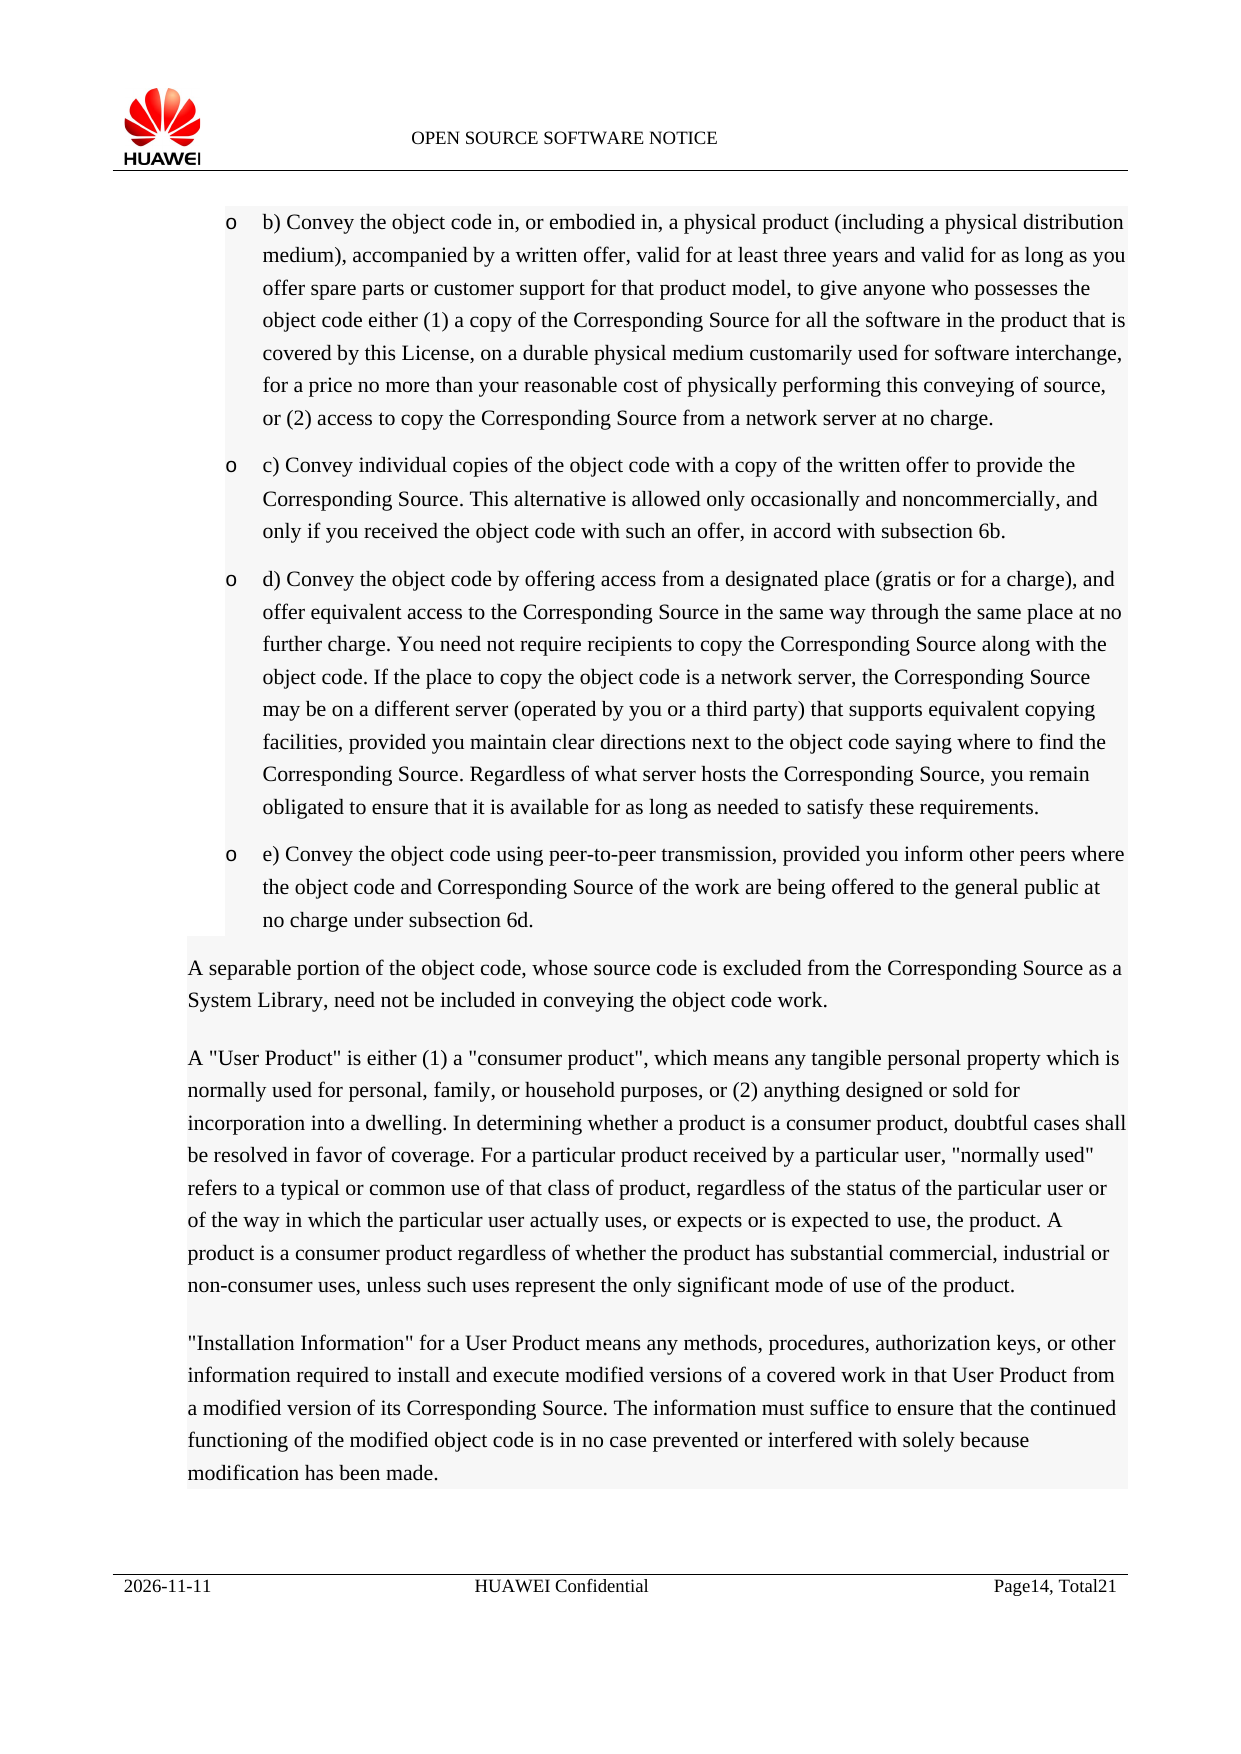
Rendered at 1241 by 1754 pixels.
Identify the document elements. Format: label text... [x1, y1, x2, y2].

text "Installation Information" for a User Product means any methods, procedures, authorization keys, or other information required to install and execute modified versions of a covered work in that User Product from a modified version of its Corresponding Source. The information must suffice to ensure that the continued functioning of the modified object code is in no case prevented or interfered with solely because modification has been made. [187, 1326, 1128, 1489]
list e) Convey the object code using peer-to-peer transmission, provided you inform other peers where the object code and Corresponding Source of the work are being offered to the general public at no charge under subsection 6d. [225, 838, 1128, 936]
list c) Convey individual copies of the object code with a copy of the written offer to provide the Corresponding Source. This alternative is allowed only occasionally and noncommercially, and only if you received the object code with such an offer, in accord with subsection 6b. [225, 449, 1128, 547]
text A separable portion of the object code, whose source code is excluded from the Corresponding Source as a System Library, need not be included in conveying the object code work. [187, 951, 1128, 1016]
list b) Convey the object code in, or embodied in, a physical product (including a physical distribution medium), accompanied by a written offer, valid for at least three years and valid for as long as you offer spare parts or customer support for that product model, to give anyone who possesses the object code either (1) a copy of the Corresponding Source for all the software in the product that is covered by this License, on a durable physical medium customarily used for software interchange, for a price no more than your reasonable cost of physically performing this conveying of source, or (2) access to copy the Corresponding Source from a network server at no charge. [225, 206, 1128, 434]
list d) Convey the object code by offering access from a designated place (gratis or for a charge), and offer equivalent access to the Corresponding Source in the same way through the same place at no further charge. You need not require recipients to copy the Corresponding Source along with the object code. If the place to copy the object code is a network server, the Corresponding Source may be on a different server (operated by you or a third party) that supports equivalent copying facilities, provided you maintain clear directions next to the object code saying where to find the Corresponding Source. Regardless of what server hosts the Corresponding Source, you remain obligated to ensure that it is available for as long as needed to satisfy these requirements. [225, 563, 1128, 823]
text A "User Product" is either (1) a "consumer product", which means any tangible personal property which is normally used for personal, family, or household purposes, or (2) anything designed or sold for incorporation into a dwelling. In determining whether a product is a consumer product, doubtful cases shall be resolved in favor of coverage. For a particular product received by a particular user, "normally used" refers to a typical or common use of that class of product, regardless of the status of the particular user or of the way in which the particular user actually uses, or expects or is expected to use, the product. A product is a consumer product regardless of whether the product has substantial commercial, industrial or non-consumer uses, unless such uses represent the only significant mode of use of the product. [187, 1041, 1128, 1301]
picture [124, 88, 201, 165]
